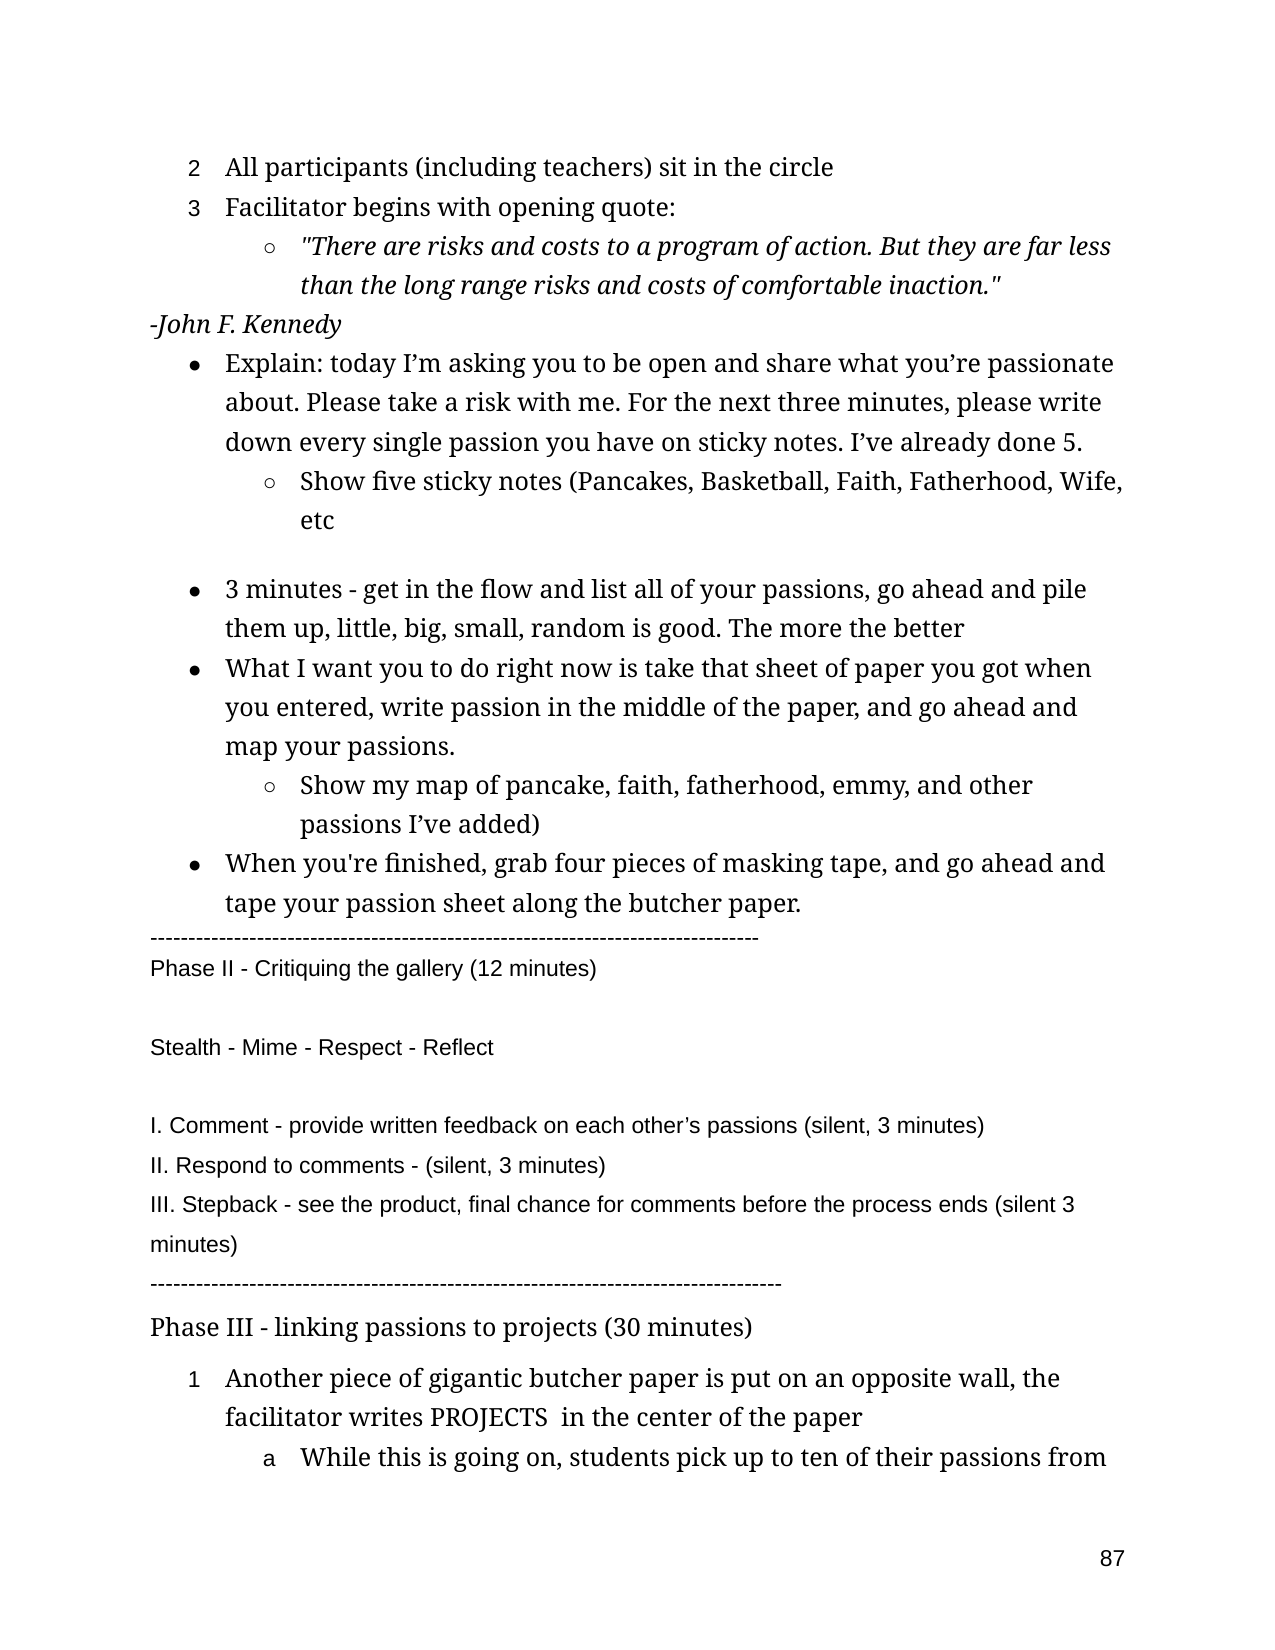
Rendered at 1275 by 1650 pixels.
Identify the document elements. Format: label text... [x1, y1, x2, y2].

list "There are risks and costs to a program of action. But they are far less than the long range risks and costs of comfortable inaction." [263, 228, 1125, 302]
list Show five sticky notes (Pancakes, Basketball, Faith, Fatherhood, Wife, etc [263, 463, 1125, 537]
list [263, 1439, 1125, 1473]
list What I want you to do right now is take that sheet of paper you got when you entered, write passion in the middle of the paper, and go ahead and map your passions. [188, 650, 1125, 763]
text II. Respond to comments - (silent, 3 minutes) [150, 1152, 1125, 1178]
list All participants (including teachers) sit in the circle [188, 150, 1125, 184]
list Explain: today I’m asking you to be open and share what you’re passionate about. Please take a risk with me. For the next three minutes, please write down every single passion you have on sticky notes. I’ve already done 5. [188, 346, 1125, 458]
text Phase III - linking passions to projects (30 minutes) [150, 1310, 1125, 1344]
text -John F. Kennedy [150, 307, 1125, 341]
list When you're finished, grab four pieces of masking tape, and go ahead and tape your passion sheet along the butcher paper. [188, 846, 1125, 919]
text Stealth - Mime - Respect - Reflect [150, 1033, 1125, 1060]
list Facilitator begins with opening quote: [188, 189, 1125, 223]
text III. Stepback - see the product, final chance for comments before the process ends (silent 3 minutes) [150, 1191, 1125, 1257]
text Phase II - Critiquing the gallery (12 minutes) [150, 954, 1125, 981]
list 3 minutes - get in the flow and list all of your passions, go ahead and pile them up, little, big, small, random is good. The more the better [188, 572, 1125, 645]
text -------------------------------------------------------------------------------- [150, 924, 1125, 951]
text ----------------------------------------------------------------------------------- [150, 1270, 1125, 1297]
text I. Comment - provide written feedback on each other’s passions (silent, 3 minutes) [150, 1112, 1125, 1139]
list Show my map of pancake, faith, fatherhood, emmy, and other passions I’ve added) [263, 768, 1125, 841]
list Another piece of gigantic butcher paper is put on an opposite wall, the facilitator writes PROJECTS in the center of the paper [188, 1361, 1125, 1434]
